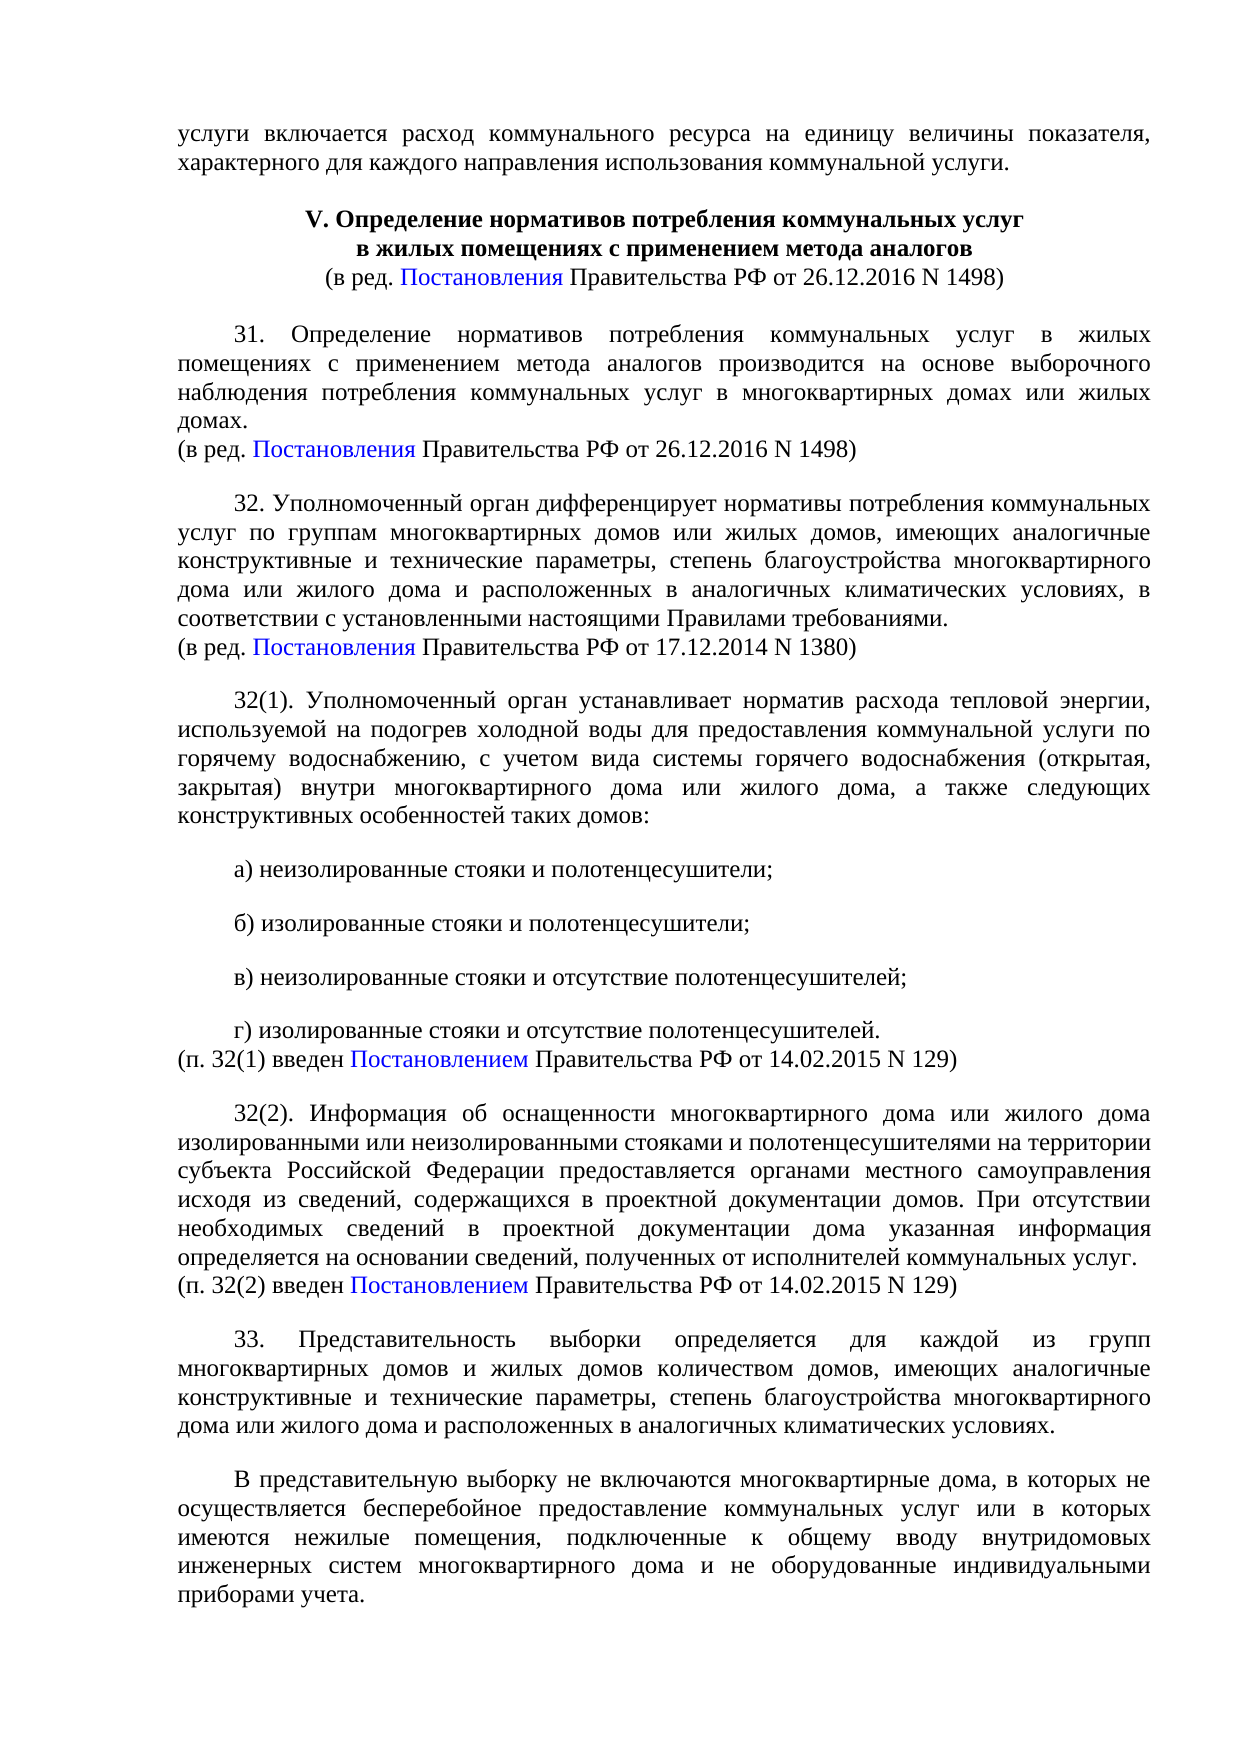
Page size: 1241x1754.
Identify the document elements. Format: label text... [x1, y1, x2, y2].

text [177, 118, 1152, 176]
text В представительную выборку не включаются многоквартирные дома, в которых не осуществляется бесперебойное предоставление коммунальных услуг или в которых имеются нежилые помещения, подключенные к общему вводу внутридомовых инженерных систем многоквартирного дома и не оборудованные индивидуальными приборами учета. [177, 1464, 1152, 1608]
text (п. 32(1) введен Постановлением Правительства РФ от 14.02.2015 N 129) [177, 1044, 1152, 1073]
text в) неизолированные стояки и отсутствие полотенцесушителей; [177, 962, 1152, 991]
text 32(1). Уполномоченный орган устанавливает норматив расхода тепловой энергии, используемой на подогрев холодной воды для предоставления коммунальной услуги по горячему водоснабжению, с учетом вида системы горячего водоснабжения (открытая, закрытая) внутри многоквартирного дома или жилого дома, а также следующих конструктивных особенностей таких домов: [177, 686, 1152, 829]
title V. Определение нормативов потребления коммунальных услуг [177, 204, 1152, 233]
text г) изолированные стояки и отсутствие полотенцесушителей. [177, 1016, 1152, 1044]
title в жилых помещениях с применением метода аналогов [177, 233, 1152, 262]
text (в ред. Постановления Правительства РФ от 26.12.2016 N 1498) [177, 434, 1152, 463]
text (в ред. Постановления Правительства РФ от 17.12.2014 N 1380) [177, 632, 1152, 661]
text (в ред. Постановления Правительства РФ от 26.12.2016 N 1498) [177, 262, 1152, 291]
text (п. 32(2) введен Постановлением Правительства РФ от 14.02.2015 N 129) [177, 1271, 1152, 1299]
text б) изолированные стояки и полотенцесушители; [177, 908, 1152, 937]
text 33. Представительность выборки определяется для каждой из групп многоквартирных домов и жилых домов количеством домов, имеющих аналогичные конструктивные и технические параметры, степень благоустройства многоквартирного дома или жилого дома и расположенных в аналогичных климатических условиях. [177, 1324, 1152, 1439]
text а) неизолированные стояки и полотенцесушители; [177, 854, 1152, 883]
text 31. Определение нормативов потребления коммунальных услуг в жилых помещениях с применением метода аналогов производится на основе выборочного наблюдения потребления коммунальных услуг в многоквартирных домах или жилых домах. [177, 319, 1152, 434]
text 32(2). Информация об оснащенности многоквартирного дома или жилого дома изолированными или неизолированными стояками и полотенцесушителями на территории субъекта Российской Федерации предоставляется органами местного самоуправления исходя из сведений, содержащихся в проектной документации домов. При отсутствии необходимых сведений в проектной документации дома указанная информация определяется на основании сведений, полученных от исполнителей коммунальных услуг. [177, 1098, 1152, 1271]
text 32. Уполномоченный орган дифференцирует нормативы потребления коммунальных услуг по группам многоквартирных домов или жилых домов, имеющих аналогичные конструктивные и технические параметры, степень благоустройства многоквартирного дома или жилого дома и расположенных в аналогичных климатических условиях, в соответствии с установленными настоящими Правилами требованиями. [177, 488, 1152, 632]
